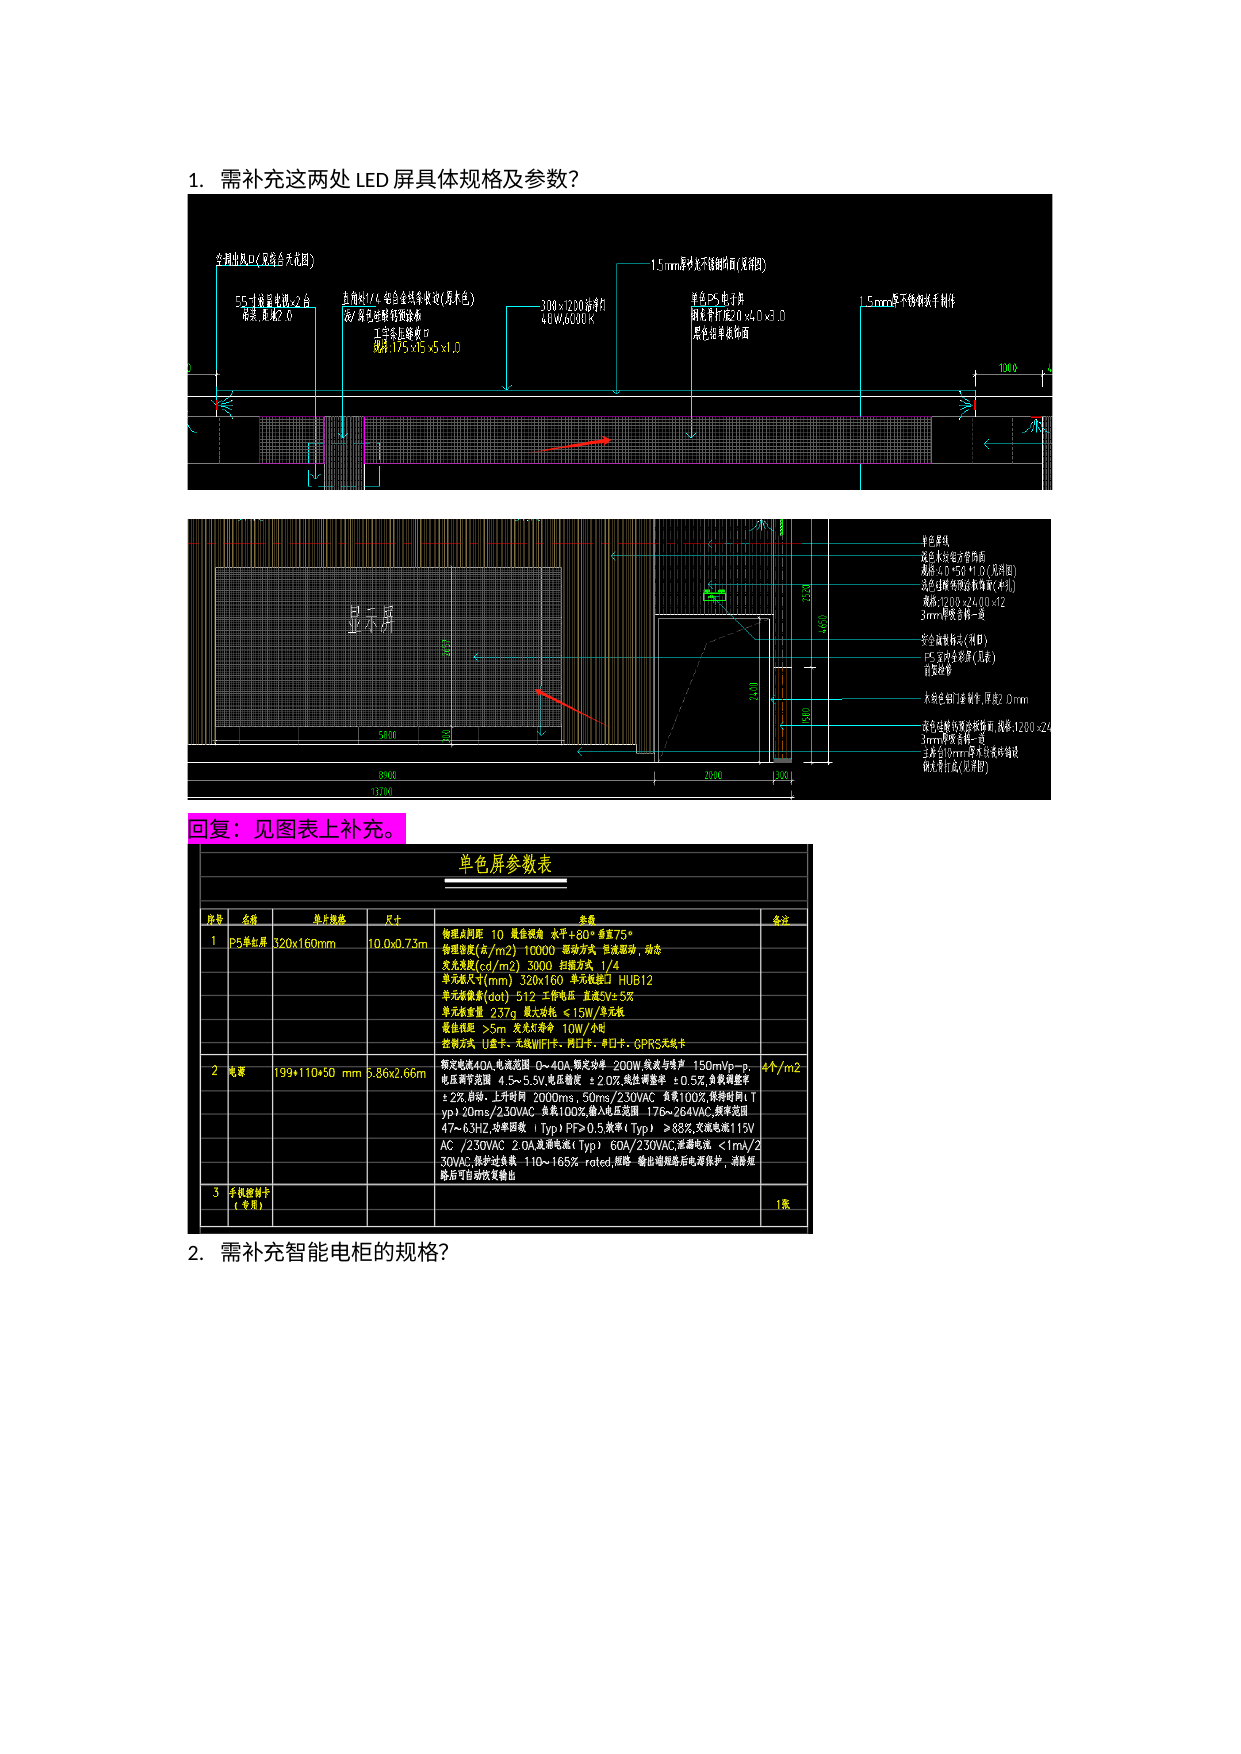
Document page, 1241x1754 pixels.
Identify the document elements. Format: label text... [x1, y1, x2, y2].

picture [187, 519, 1051, 800]
picture [187, 844, 813, 1234]
picture [187, 194, 1053, 490]
list 需补充智能电柜的规格？ [187, 1234, 1053, 1267]
list 需补充这两处LED屏具体规格及参数？ [187, 162, 1053, 194]
